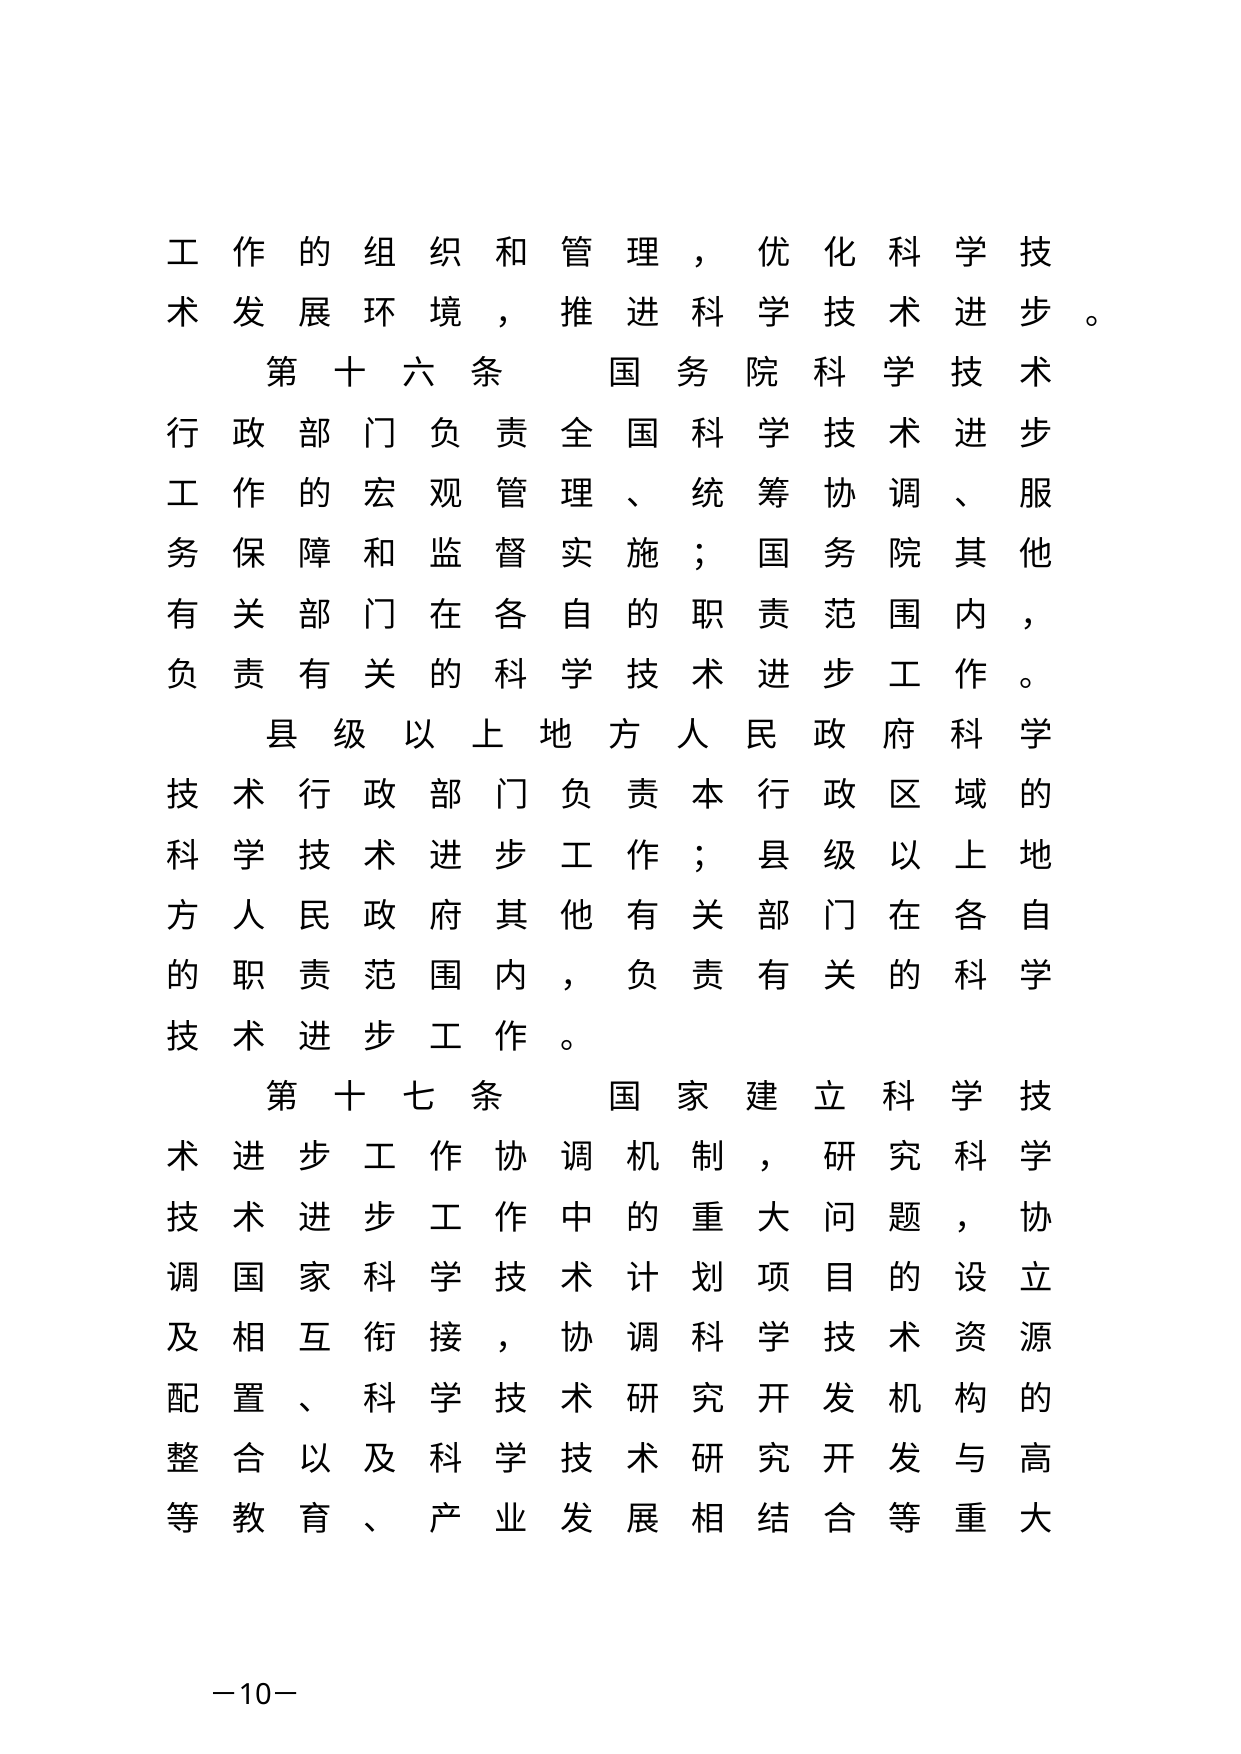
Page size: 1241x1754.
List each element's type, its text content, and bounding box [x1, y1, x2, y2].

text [167, 1064, 1085, 1546]
text 第十六条 国务院科学技术行政部门负责全国科学技术进步工作的宏观管理、统筹协调、服务保障和监督实施；国务院其他有关部门在各自的职责范围内，负责有关的科学技术进步工作。 [167, 340, 1085, 702]
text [167, 219, 1085, 340]
text 县级以上地方人民政府科学技术行政部门负责本行政区域的科学技术进步工作；县级以上地方人民政府其他有关部门在各自的职责范围内，负责有关的科学技术进步工作。 [167, 702, 1085, 1064]
